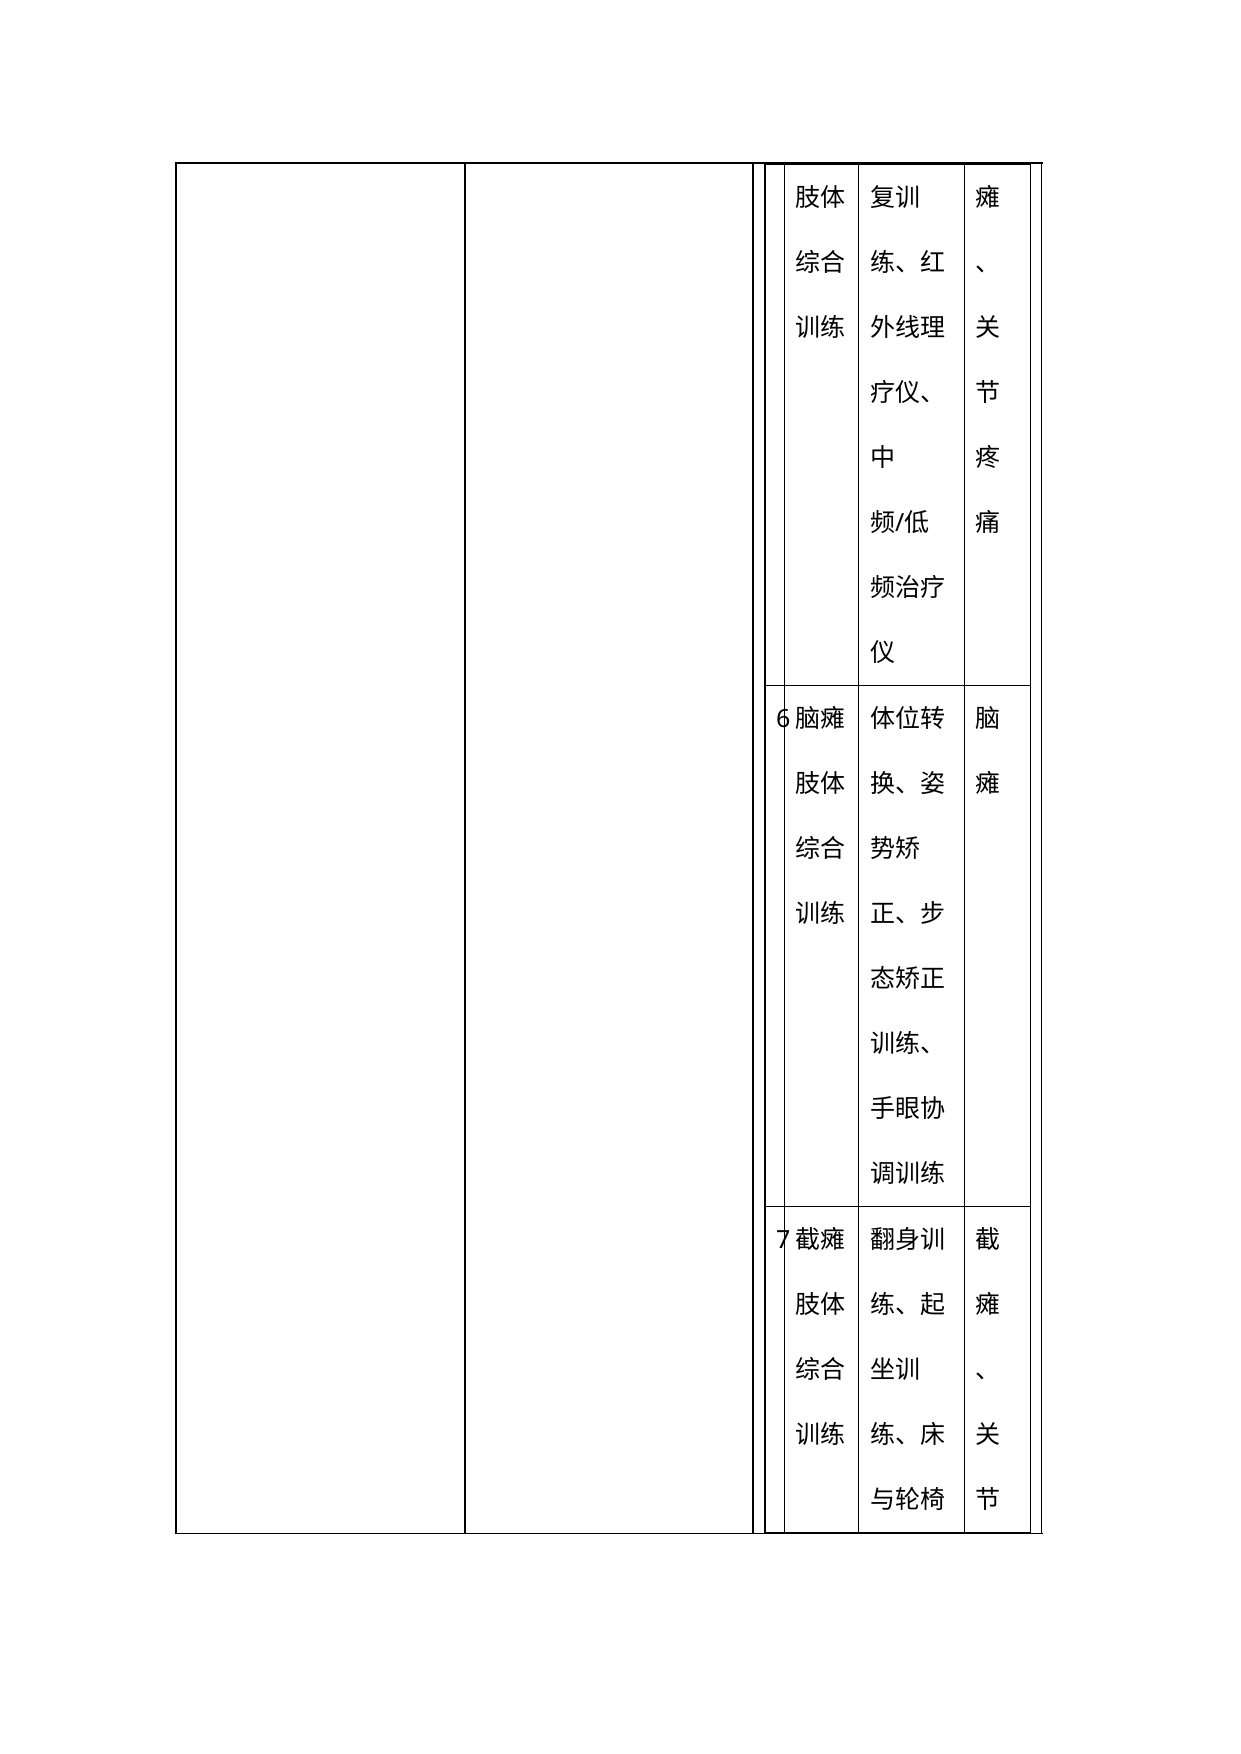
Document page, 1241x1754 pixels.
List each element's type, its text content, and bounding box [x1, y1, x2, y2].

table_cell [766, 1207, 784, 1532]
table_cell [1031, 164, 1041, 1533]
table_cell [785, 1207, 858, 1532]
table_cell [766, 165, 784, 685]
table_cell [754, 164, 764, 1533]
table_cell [859, 165, 964, 685]
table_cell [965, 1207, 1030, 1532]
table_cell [859, 1207, 964, 1532]
table_cell [466, 164, 752, 1533]
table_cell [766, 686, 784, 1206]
table_cell 1 [177, 164, 464, 1533]
